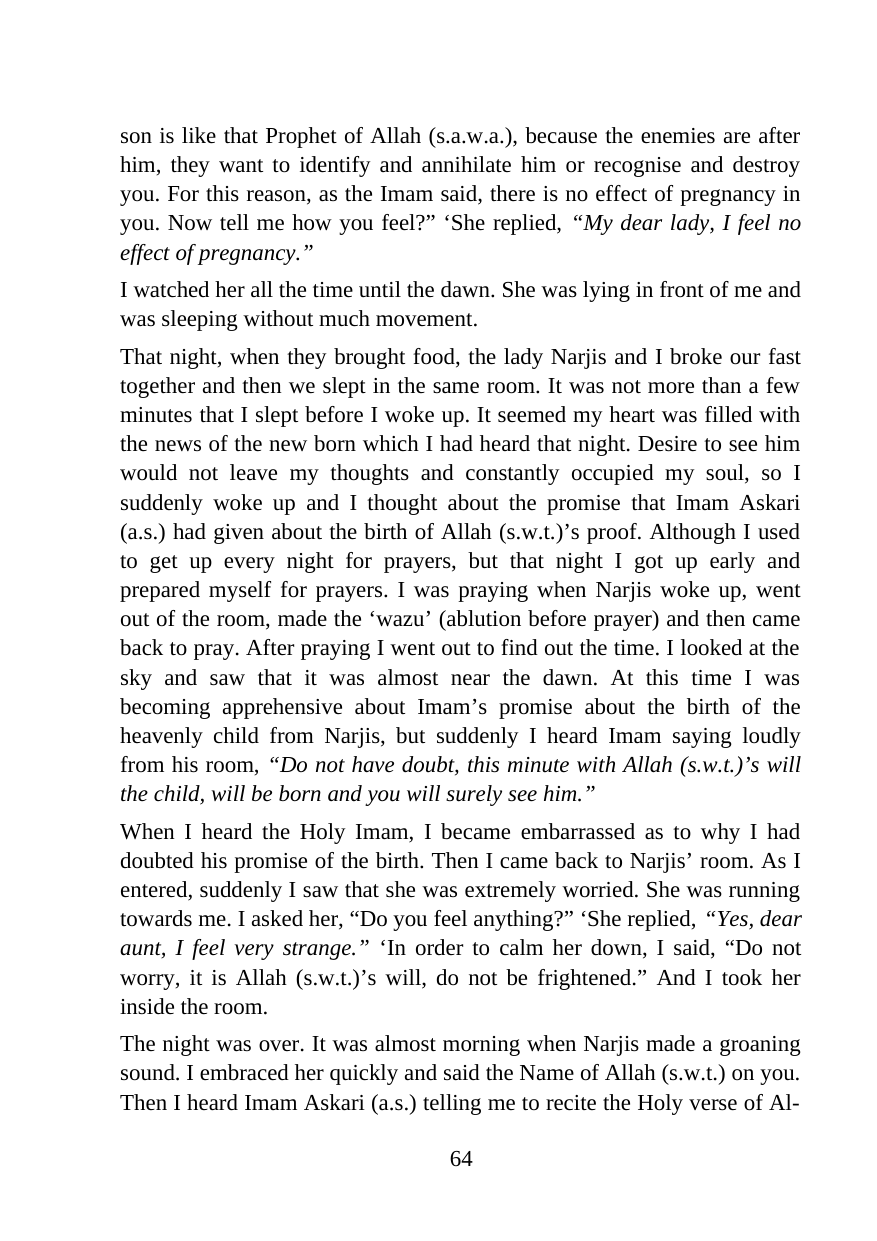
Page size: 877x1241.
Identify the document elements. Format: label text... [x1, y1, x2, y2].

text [120, 120, 802, 266]
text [120, 1028, 802, 1116]
text That night, when they brought food, the lady Narjis and I broke our fast together and then we slept in the same room. It was not more than a few minutes that I slept before I woke up. It seemed my heart was filled with the news of the new born which I had heard that night. Desire to see him would not leave my thoughts and constantly occupied my soul, so I suddenly woke up and I thought about the promise that Imam Askari (a.s.) had given about the birth of Allah (s.w.t.)’s proof. Although I used to get up every night for prayers, but that night I got up early and prepared myself for prayers. I was praying when Narjis woke up, went out of the room, made the ‘wazu’ (ablution before prayer) and then came back to pray. After praying I went out to find out the time. I looked at the sky and saw that it was almost near the dawn. At this time I was becoming apprehensive about Imam’s promise about the birth of the heavenly child from Narjis, but suddenly I heard Imam saying loudly from his room, “Do not have doubt, this minute with Allah (s.w.t.)’s will the child, will be born and you will surely see him.” [120, 341, 802, 807]
text I watched her all the time until the dawn. She was lying in front of me and was sleeping without much movement. [120, 274, 802, 332]
text When I heard the Holy Imam, I became embarrassed as to why I had doubted his promise of the birth. Then I came back to Narjis’ room. As I entered, suddenly I saw that she was extremely worried. She was running towards me. I asked her, “Do you feel anything?” ‘She replied, “Yes, dear aunt, I feel very strange.” ‘In order to calm her down, I said, “Do not worry, it is Allah (s.w.t.)’s will, do not be frightened.” And I took her inside the room. [120, 816, 802, 1020]
